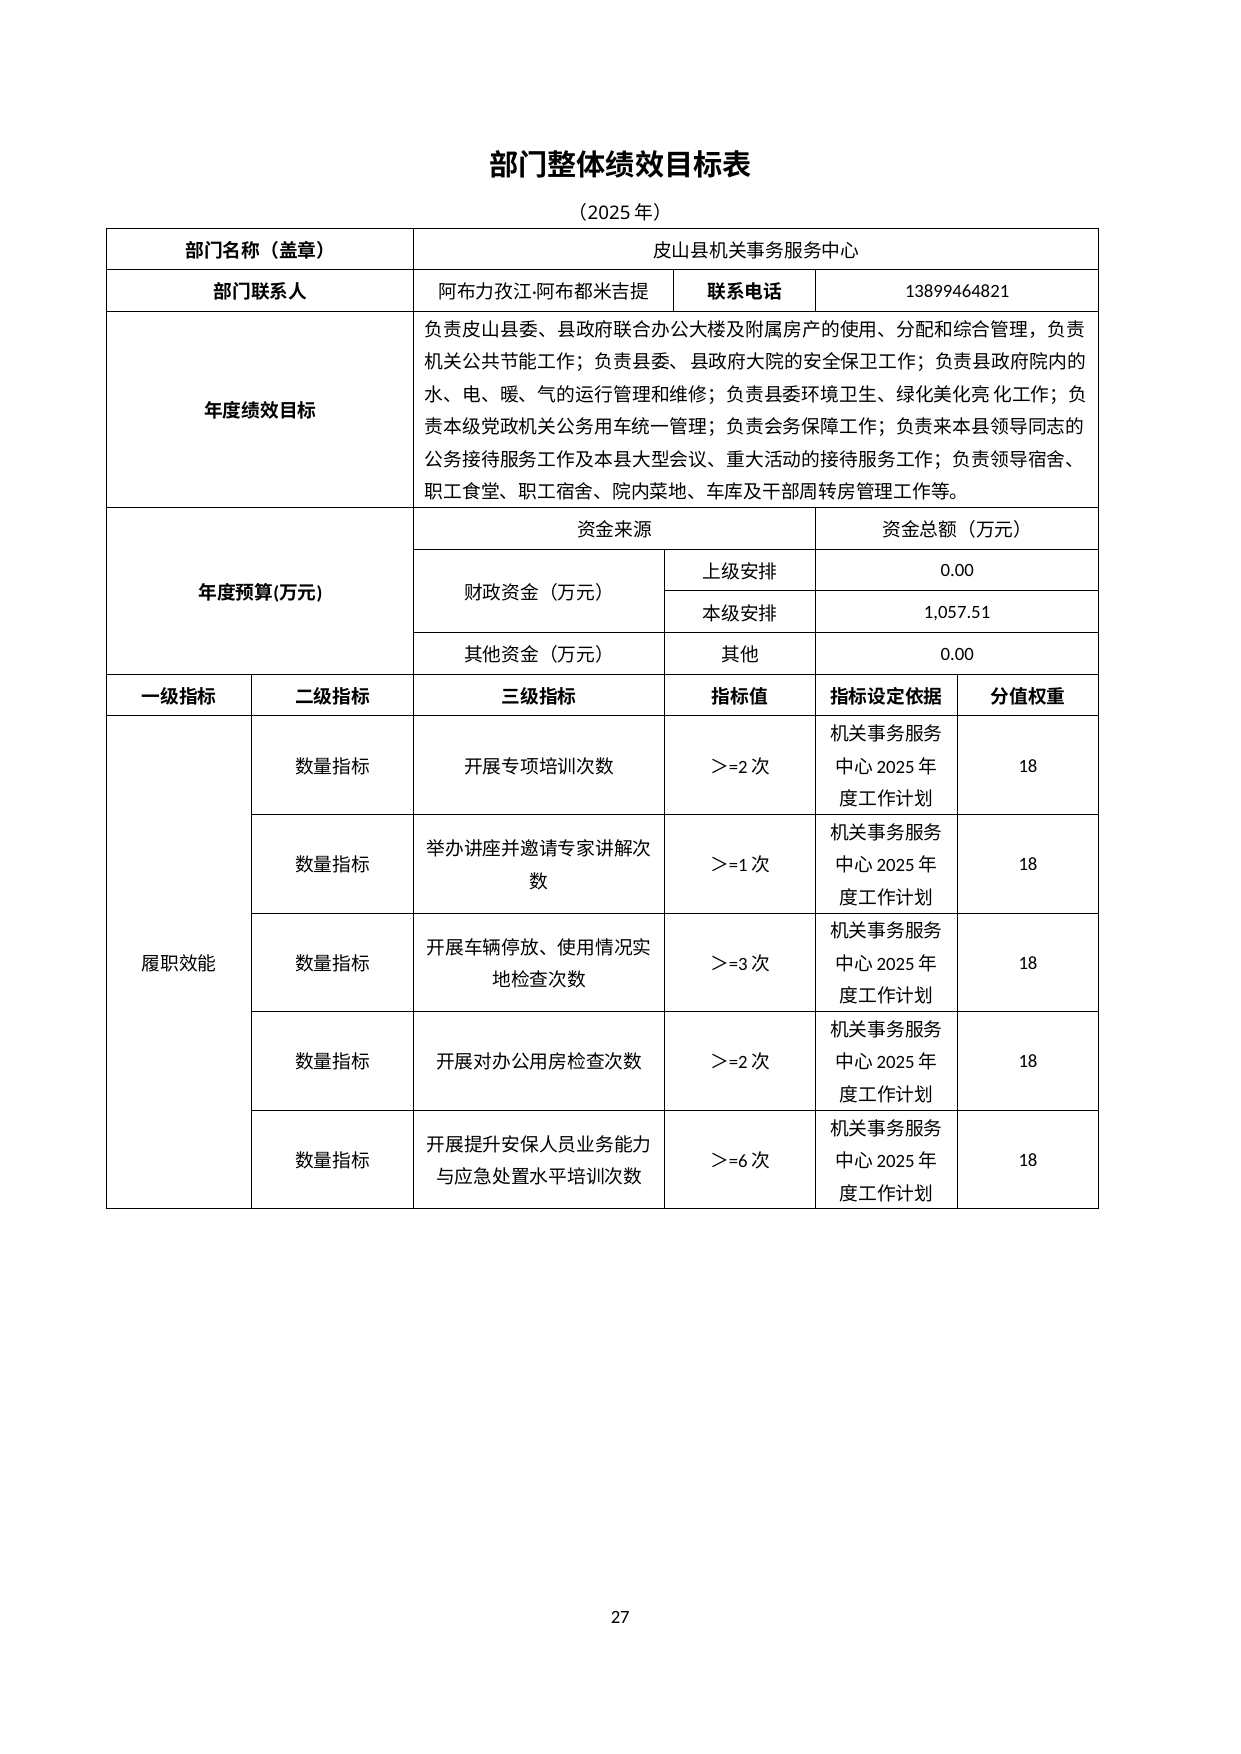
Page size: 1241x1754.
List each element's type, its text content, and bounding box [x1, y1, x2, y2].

table_cell 一级指标 [107, 675, 251, 715]
table_cell 部门联系人 [107, 270, 413, 311]
table_cell 资金总额（万元） [816, 508, 1098, 549]
table_cell 18 [958, 1111, 1098, 1208]
table_cell ＞=6次 [665, 1111, 815, 1208]
table_cell 分值权重 [958, 675, 1098, 715]
table_cell 0.00 [816, 633, 1098, 674]
table_cell 机关事务服务中心2025年度工作计划 [816, 716, 957, 814]
table_cell 18 [958, 716, 1098, 814]
table_cell 数量指标 [252, 1012, 413, 1109]
table_cell 本级安排 [665, 591, 815, 632]
text （2025年） [118, 195, 1122, 228]
table_cell 开展车辆停放、使用情况实地检查次数 [414, 914, 664, 1011]
table_cell 0.00 [816, 550, 1098, 590]
table_cell 数量指标 [252, 815, 413, 912]
table_cell 开展提升安保人员业务能力与应急处置水平培训次数 [414, 1111, 664, 1208]
table_cell 联系电话 [674, 270, 815, 311]
table_cell 履职效能 [107, 716, 251, 1208]
table_cell 机关事务服务中心2025年度工作计划 [816, 1012, 957, 1109]
table_cell 年度预算(万元) [107, 508, 413, 674]
table_cell 三级指标 [414, 675, 664, 715]
table_cell 指标设定依据 [816, 675, 957, 715]
table_cell 机关事务服务中心2025年度工作计划 [816, 1111, 957, 1208]
table_cell 财政资金（万元） [414, 550, 664, 632]
table_cell 18 [958, 815, 1098, 912]
table_cell 1,057.51 [816, 591, 1098, 632]
table_cell ＞=1次 [665, 815, 815, 912]
table_cell ＞=2次 [665, 716, 815, 814]
table_cell 负责皮山县委、县政府联合办公大楼及附属房产的使用、分配和综合管理，负责机关公共节能工作；负责县委、县政府大院的安全保卫工作；负责县政府院内的水、电、暖、气的运行管理和维修；负责县委环境卫生、绿化美化亮化工作；负责本级党政机关公务用车统一管理；负责会务保障工作；负责来本县领导同志的公务接待服务工作及本县大型会议、重大活动的接待服务工作；负责领导宿舍、职工食堂、职工宿舍、院内菜地、车库及干部周转房管理工作等。 [414, 312, 1098, 507]
table_cell 其他资金（万元） [414, 633, 664, 674]
table_cell 数量指标 [252, 1111, 413, 1208]
table_header 部门名称（盖章） [107, 229, 413, 269]
table_cell 年度绩效目标 [107, 312, 413, 507]
table_header 皮山县机关事务服务中心 [414, 229, 1098, 269]
table_cell 机关事务服务中心2025年度工作计划 [816, 815, 957, 912]
table_cell 二级指标 [252, 675, 413, 715]
table_cell ＞=3次 [665, 914, 815, 1011]
table_cell 开展专项培训次数 [414, 716, 664, 814]
table_cell 其他 [665, 633, 815, 674]
table_cell 18 [958, 1012, 1098, 1109]
table_cell 阿布力孜江·阿布都米吉提 [414, 270, 673, 311]
table_cell 指标值 [665, 675, 815, 715]
table_cell 资金来源 [414, 508, 815, 549]
table_cell 举办讲座并邀请专家讲解次数 [414, 815, 664, 912]
table_cell 数量指标 [252, 914, 413, 1011]
table_cell 机关事务服务中心2025年度工作计划 [816, 914, 957, 1011]
table_cell 数量指标 [252, 716, 413, 814]
table_cell 13899464821 [816, 270, 1098, 311]
table_cell 开展对办公用房检查次数 [414, 1012, 664, 1109]
table_cell 上级安排 [665, 550, 815, 590]
table_cell 18 [958, 914, 1098, 1011]
text 部门整体绩效目标表 [118, 130, 1122, 195]
table_cell ＞=2次 [665, 1012, 815, 1109]
